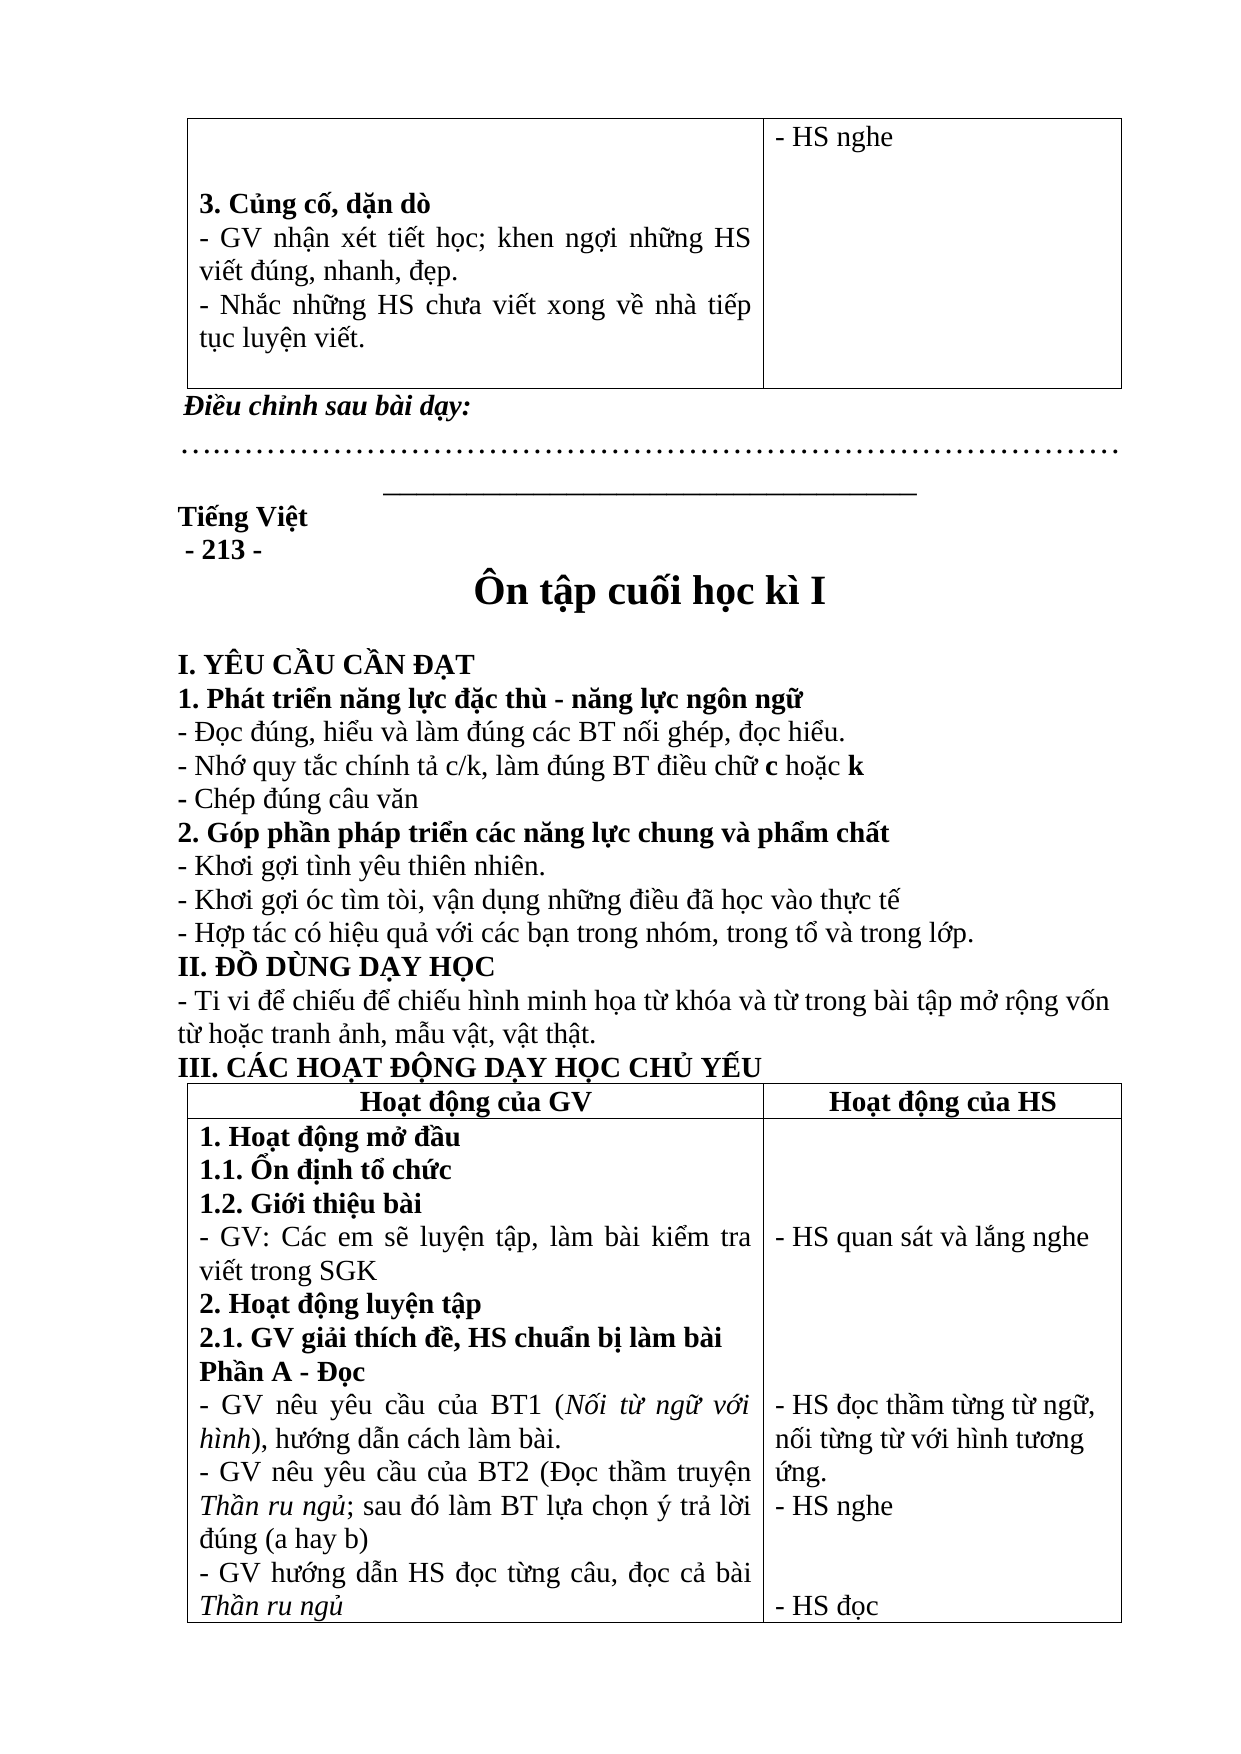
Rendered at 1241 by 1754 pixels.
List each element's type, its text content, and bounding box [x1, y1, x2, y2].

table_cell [188, 1119, 763, 1622]
text 2. Góp phần pháp triển các năng lực chung và phẩm chất [177, 815, 1122, 848]
text - 213 - [177, 532, 1122, 566]
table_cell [764, 1119, 1121, 1622]
text - Chép đúng câu văn [177, 781, 1122, 815]
table_header Hoạt động của HS [764, 1084, 1121, 1118]
text - Ti vi để chiếu để chiếu hình minh họa từ khóa và từ trong bài tập mở rộng vốn từ hoặc tranh ảnh, mẫu vật, vật thật. [177, 983, 1122, 1050]
text ….………………………………………………………………………________________________________ [177, 422, 1122, 499]
text Tiếng Việt [177, 499, 1122, 532]
text - Hợp tác có hiệu quả với các bạn trong nhóm, trong tổ và trong lớp. [177, 916, 1122, 949]
text Điều chỉnh sau bài dạy: [183, 388, 1122, 422]
text - Đọc đúng, hiểu và làm đúng các BT nối ghép, đọc hiểu. [177, 714, 1122, 748]
text - Khơi gợi óc tìm tòi, vận dụng những điều đã học vào thực tế [177, 882, 1122, 916]
text Ôn tập cuối học kì I [177, 566, 1122, 614]
text - Nhớ quy tắc chính tả c/k, làm đúng BT điều chữ c hoặc k [177, 748, 1122, 781]
text III. CÁC HOẠT ĐỘNG DẠY HỌC CHỦ YẾU [177, 1050, 1122, 1083]
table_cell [764, 119, 1121, 387]
text I. YÊU CẦU CẦN ĐẠT [177, 647, 1122, 681]
text II. ĐỒ DÙNG DẠY HỌC [177, 949, 1122, 983]
table_header Hoạt động của GV [188, 1084, 763, 1118]
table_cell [188, 119, 763, 387]
text 1. Phát triển năng lực đặc thù - năng lực ngôn ngữ [177, 681, 1122, 714]
text - Khơi gợi tình yêu thiên nhiên. [177, 848, 1122, 882]
